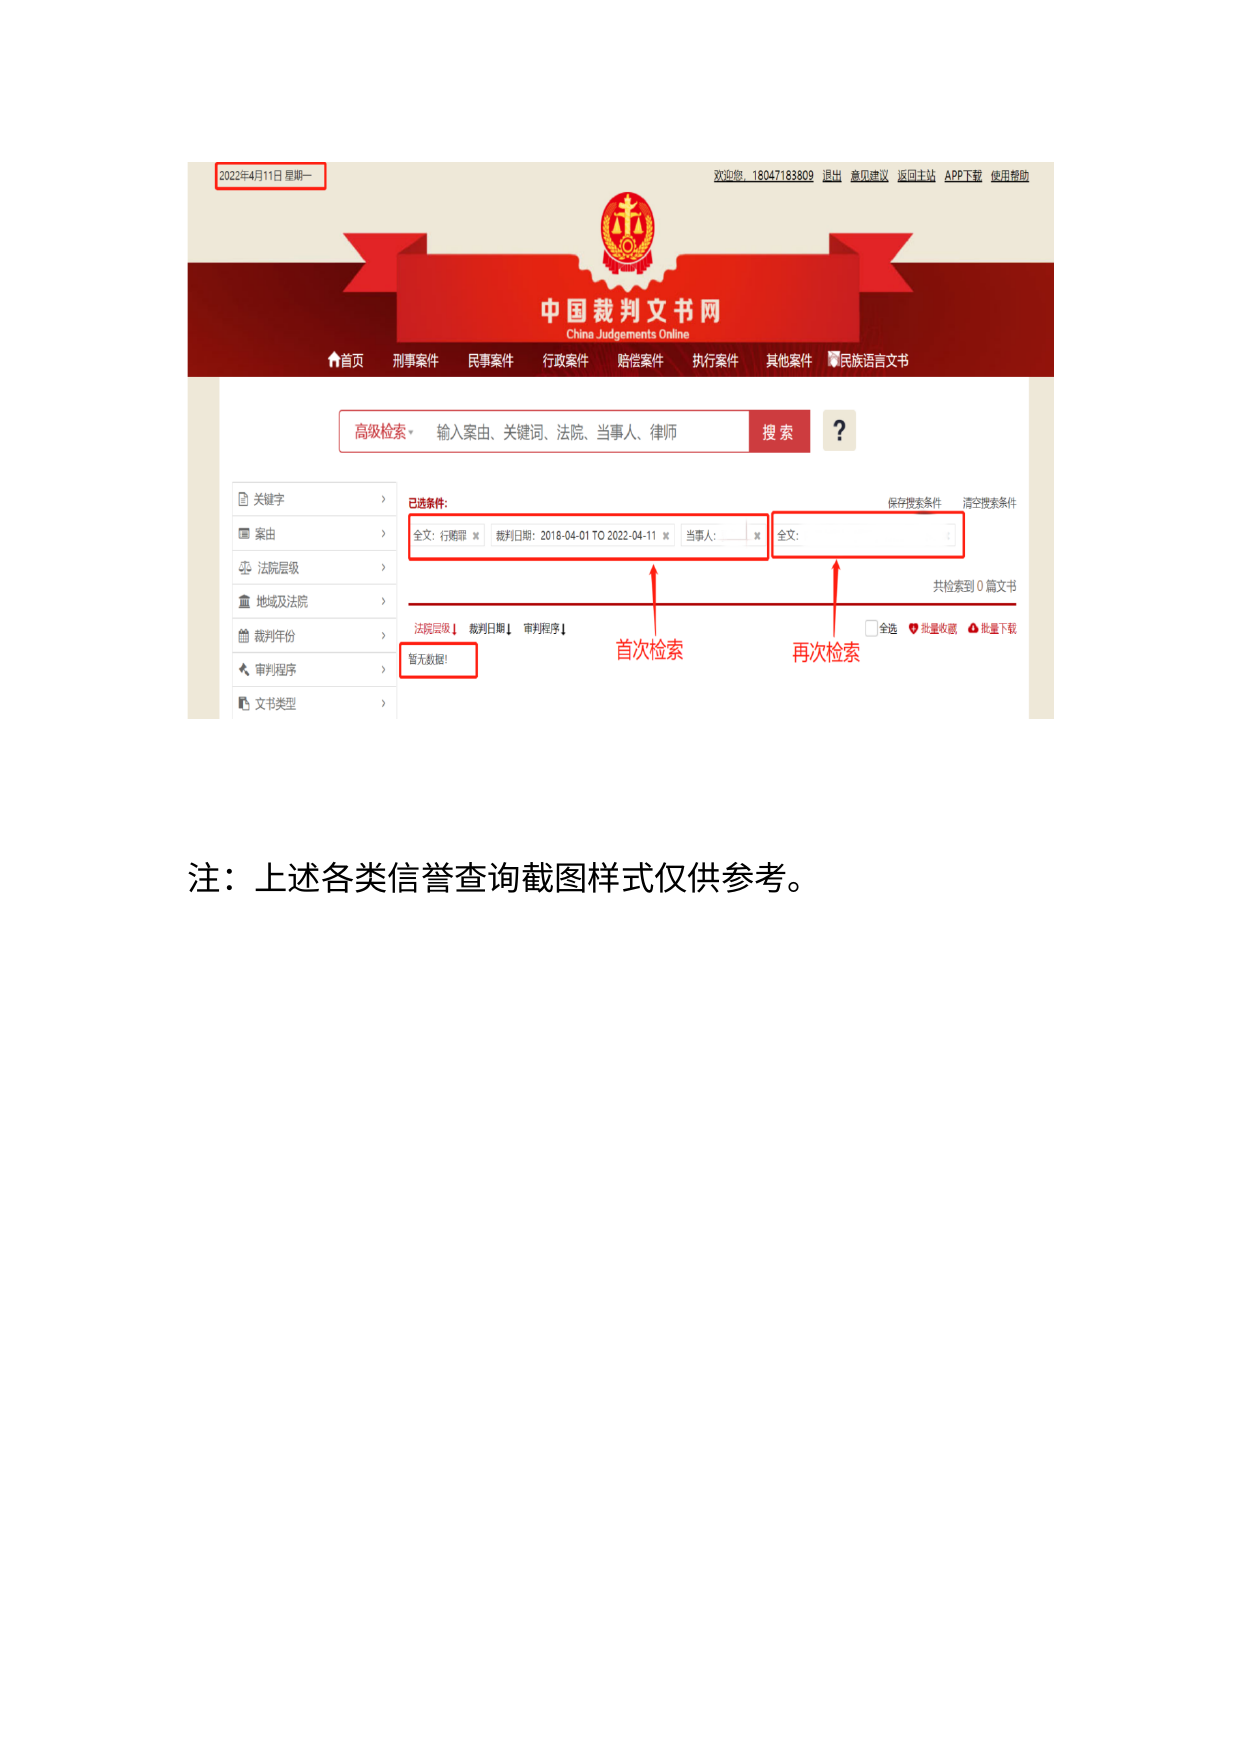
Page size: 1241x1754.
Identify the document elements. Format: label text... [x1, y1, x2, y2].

picture [187, 162, 1054, 719]
text 注：上述各类信誉查询截图样式仅供参考。 [187, 852, 1053, 900]
